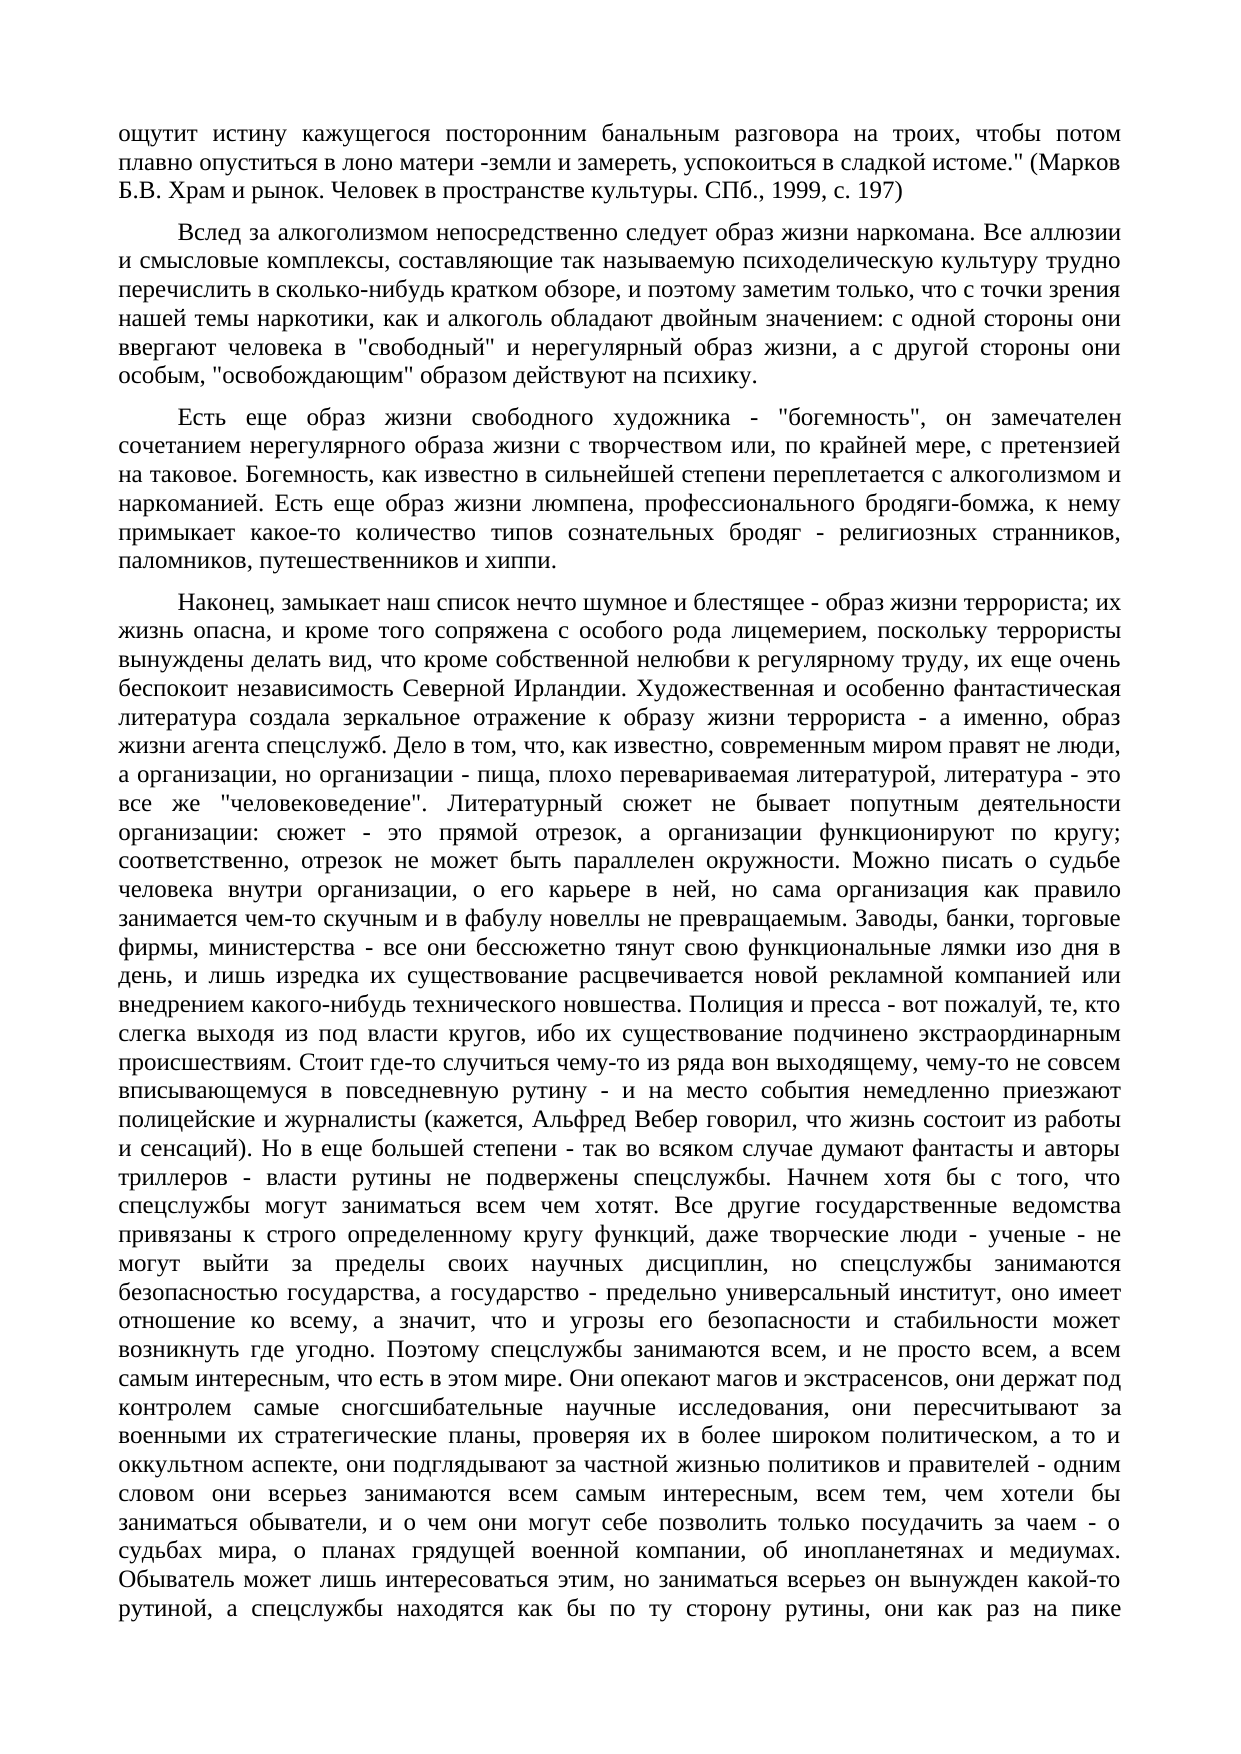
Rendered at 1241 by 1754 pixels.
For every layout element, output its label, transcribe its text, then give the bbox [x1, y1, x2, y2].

text Вслед за алкоголизмом непосредственно следует образ жизни наркомана. Все аллюзии и смысловые комплексы, составляющие так называемую психоделическую культуру трудно перечислить в сколько-нибудь кратком обзоре, и поэтому заметим только, что с точки зрения нашей темы наркотики, как и алкоголь обладают двойным значением: с одной стороны они ввергают человека в "свободный" и нерегулярный образ жизни, а с другой стороны они особым, "освобождающим" образом действуют на психику. [118, 217, 1122, 389]
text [118, 118, 1122, 204]
text Есть еще образ жизни свободного художника - "богемность", он замечателен сочетанием нерегулярного образа жизни с творчеством или, по крайней мере, с претензией на таковое. Богемность, как известно в сильнейшей степени переплетается с алкоголизмом и наркоманией. Есть еще образ жизни люмпена, профессионального бродяги-бомжа, к нему примыкает какое-то количество типов сознательных бродяг - религиозных странников, паломников, путешественников и хиппи. [118, 402, 1122, 574]
